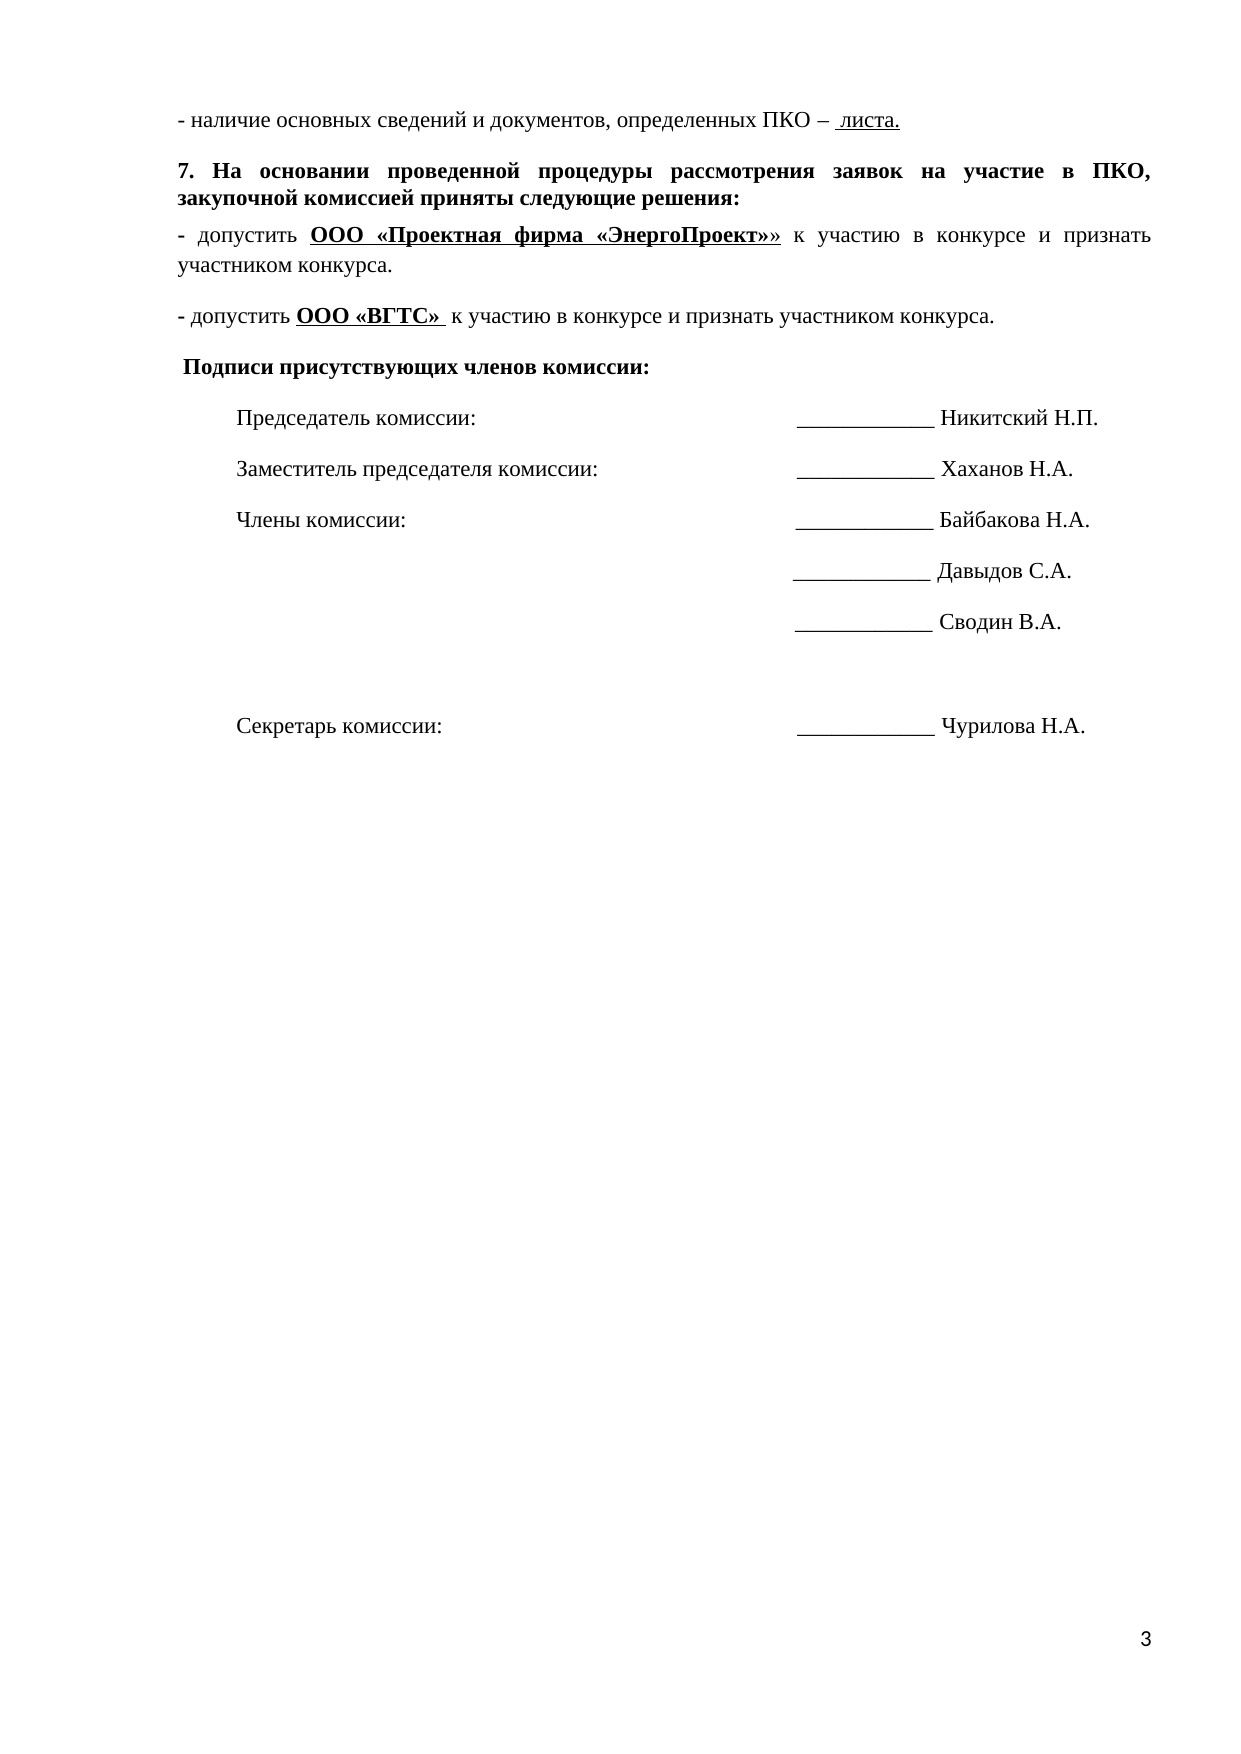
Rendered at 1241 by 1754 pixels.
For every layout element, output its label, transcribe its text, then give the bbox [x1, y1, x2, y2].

text ____________ Сводин В.А. [177, 608, 1152, 635]
text Председатель комиссии: ____________ Никитский Н.П. [177, 404, 1152, 431]
text Члены комиссии: ____________ Байбакова Н.А. [177, 506, 1152, 533]
text 7. На основании проведенной процедуры рассмотрения заявок на участие в ПКО, закупочной комиссией приняты следующие решения: [177, 157, 1152, 210]
text - наличие основных сведений и документов, определенных ПКО – листа. [177, 106, 1152, 133]
text Подписи присутствующих членов комиссии: [177, 353, 1152, 379]
text Заместитель председателя комиссии: ____________ Хаханов Н.А. [177, 455, 1152, 482]
text - допустить ООО «ВГТС» к участию в конкурсе и признать участником конкурса. [177, 302, 1152, 328]
text ____________ Давыдов С.А. [398, 557, 1152, 584]
text - допустить ООО «Проектная фирма «ЭнергоПроект»» к участию в конкурсе и признать участником конкурса. [177, 221, 1152, 277]
text Секретарь комиссии: ____________ Чурилова Н.А. [177, 712, 1152, 739]
